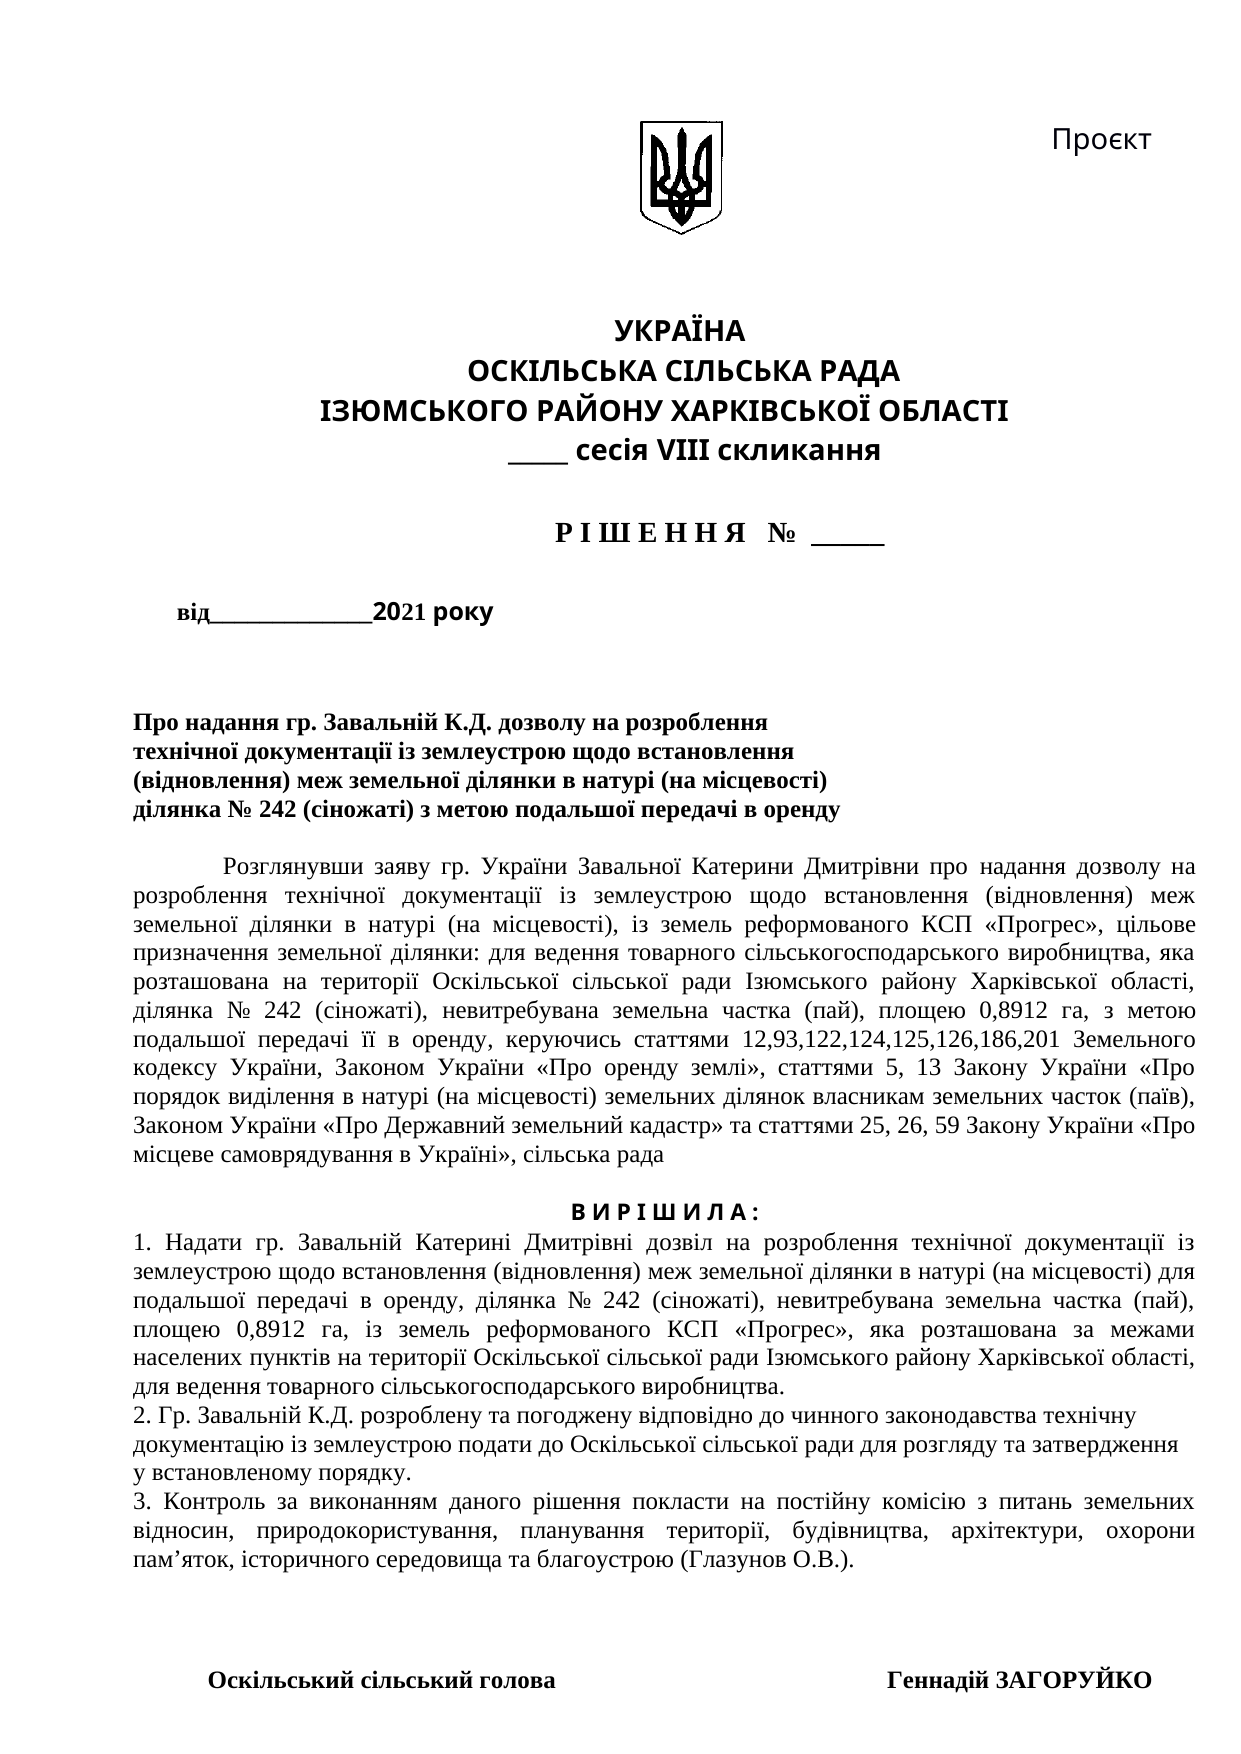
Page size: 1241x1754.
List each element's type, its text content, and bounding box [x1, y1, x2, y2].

text _____ сесія VІІІ скликання [133, 429, 1196, 469]
text Розглянувши заяву гр. України Завальної Катерини Дмитрівни про надання дозволу на розроблення технічної документації із землеустрою щодо встановлення (відновлення) меж земельної ділянки в натурі (на місцевості), із земель реформованого КСП «Прогрес», цільове призначення земельної ділянки: для ведення товарного сільськогосподарського виробництва, яка розташована на території Оскільської сільської ради Ізюмського району Харківської області, ділянка № 242 (сіножаті), невитребувана земельна частка (пай), площею 0,8912 га, з метою подальшої передачі її в оренду, керуючись статтями 12,93,122,124,125,126,186,201 Земельного кодексу України, Законом України «Про оренду землі», статтями 5, 13 Закону України «Про порядок виділення в натурі (на місцевості) земельних ділянок власникам земельних часток (паїв), Законом України «Про Державний земельний кадастр» та статтями 25, 26, 59 Закону України «Про місцеве самоврядування в Україні», сільська рада [133, 851, 1196, 1167]
text ділянка № 242 (сіножаті) з метою подальшої передачі в оренду [133, 794, 1196, 822]
text УКРАЇНА [133, 310, 1196, 350]
text В И Р І Ш И Л А : [133, 1196, 1196, 1227]
text Р І Ш Е Н Н Я № _____ [183, 515, 1196, 548]
text від_____________2021 року [133, 594, 1196, 628]
text (відновлення) меж земельної ділянки в натурі (на місцевості) [133, 765, 1196, 794]
text Про надання гр. Завальній К.Д. дозволу на розроблення [133, 707, 1196, 736]
text технічної документації із землеустрою щодо встановлення [133, 736, 1196, 765]
table_header Проєкт [144, 118, 1163, 310]
text Оскільський сільський голова Геннадій ЗАГОРУЙКО [133, 1665, 1196, 1693]
text 3. Контроль за виконанням даного рішення покласти на постійну комісію з питань земельних відносин, природокористування, планування території, будівництва, архітектури, охорони пам’яток, історичного середовища та благоустрою (Глазунов О.В.). [133, 1486, 1196, 1572]
text 2. Гр. Завальній К.Д. розроблену та погоджену відповідно до чинного законодавства технічну документацію із землеустрою подати до Оскільської сільської ради для розгляду та затвердження у встановленому порядку. [133, 1400, 1196, 1486]
text 1. Надати гр. Завальній Катерині Дмитрівні дозвіл на розроблення технічної документації із землеустрою щодо встановлення (відновлення) меж земельної ділянки в натурі (на місцевості) для подальшої передачі в оренду, ділянка № 242 (сіножаті), невитребувана земельна частка (пай), площею 0,8912 га, із земель реформованого КСП «Прогрес», яка розташована за межами населених пунктів на території Оскільської сільської ради Ізюмського району Харківської області, для ведення товарного сільськогосподарського виробництва. [133, 1227, 1196, 1400]
text ІЗЮМСЬКОГО РАЙОНУ ХАРКІВСЬКОЇ ОБЛАСТІ [133, 390, 1196, 429]
text ОСКІЛЬСЬКА СІЛЬСЬКА РАДА [133, 350, 1196, 390]
